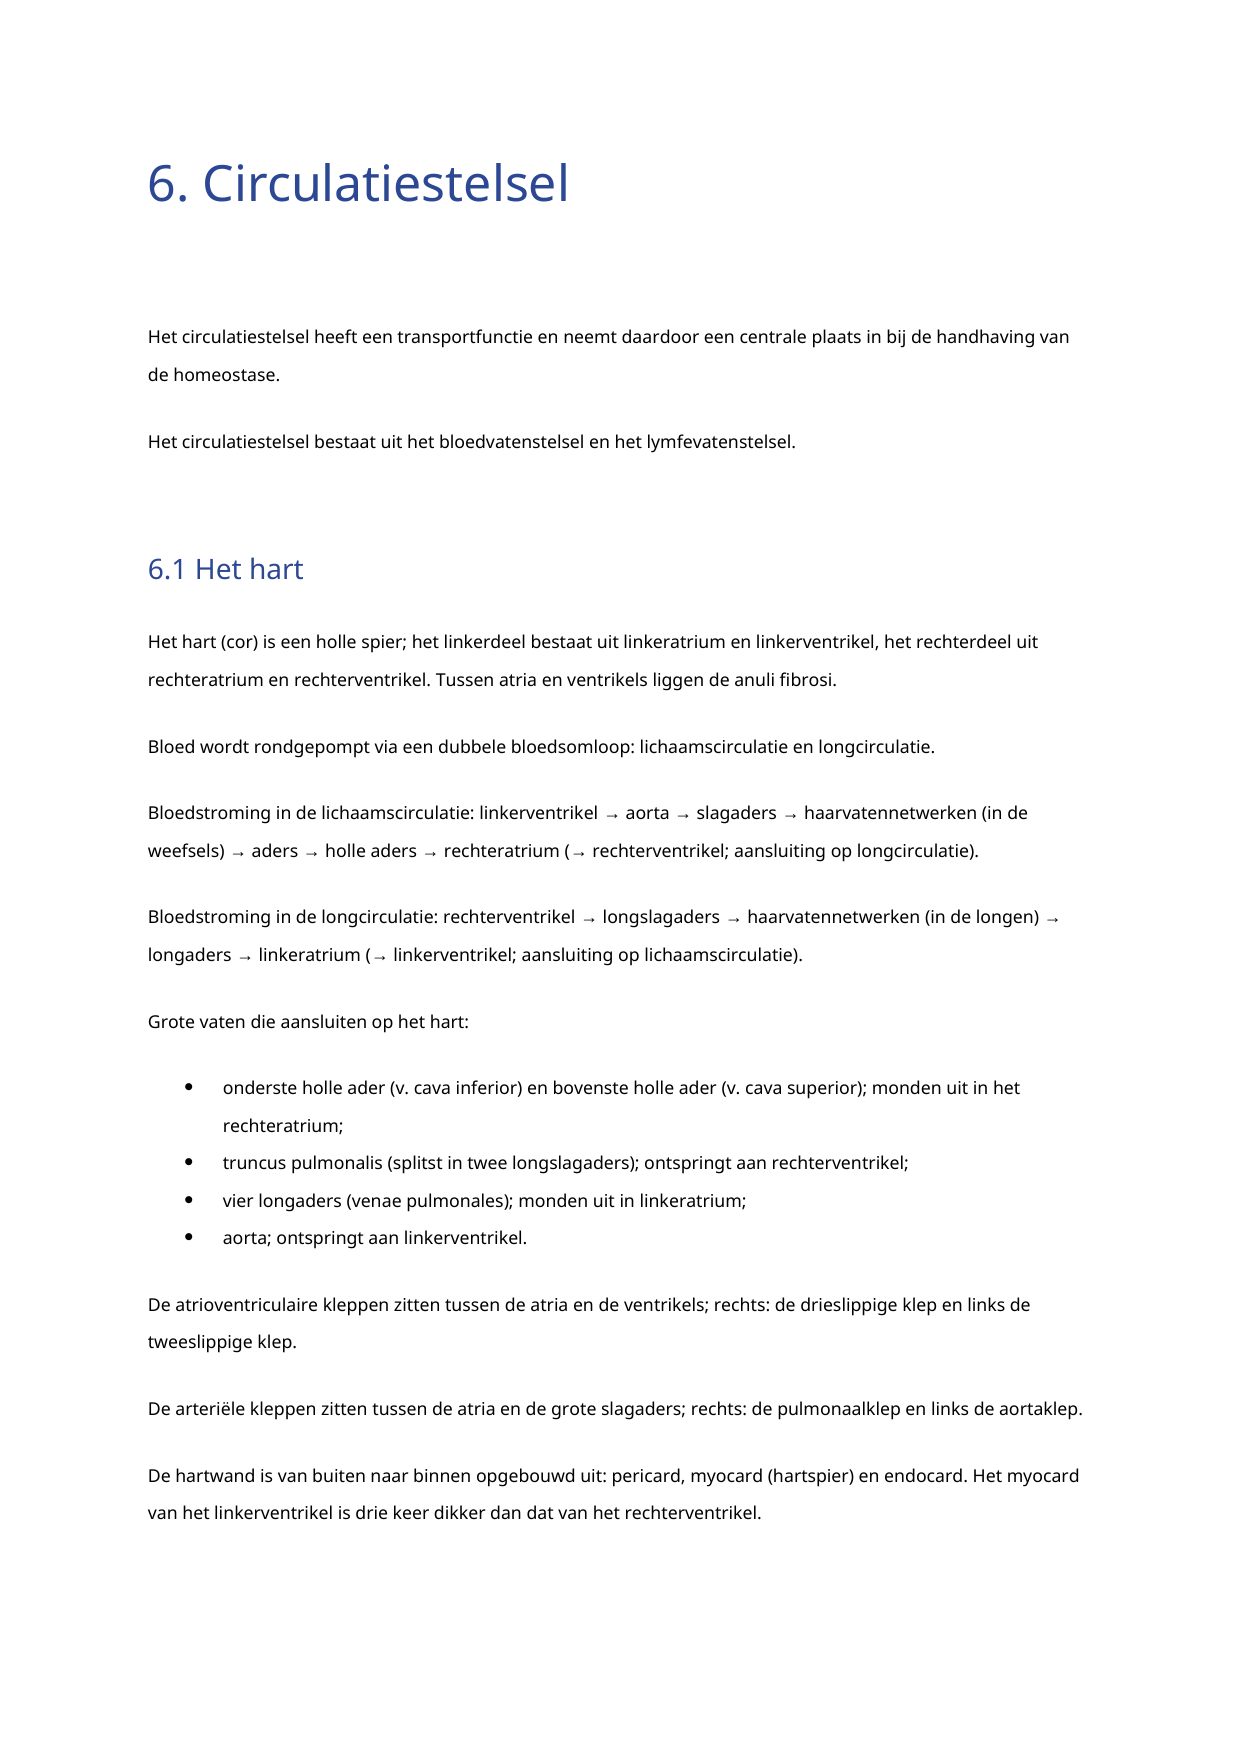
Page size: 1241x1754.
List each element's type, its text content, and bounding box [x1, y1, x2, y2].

text Het circulatiestelsel bestaat uit het bloedvatenstelsel en het lymfevatenstelsel. [148, 416, 1093, 453]
list vier longaders (venae pulmonales); monden uit in linkeratrium; [185, 1175, 1093, 1212]
text Het circulatiestelsel heeft een transportfunctie en neemt daardoor een centrale plaats in bij de handhaving van de homeostase. [148, 312, 1093, 387]
text 6.1 Het hart [148, 549, 1093, 587]
text De arteriële kleppen zitten tussen de atria en de grote slagaders; rechts: de pulmonaalklep en links de aortaklep. [148, 1383, 1093, 1421]
text 6. Circulatiestelsel [148, 148, 1093, 216]
text Bloedstroming in de lichaamscirculatie: linkerventrikel → aorta → slagaders → haarvatennetwerken (in de weefsels) → aders → holle aders → rechteratrium (→ rechterventrikel; aansluiting op longcirculatie). [148, 787, 1093, 862]
list truncus pulmonalis (splitst in twee longslagaders); ontspringt aan rechterventrikel; [185, 1137, 1093, 1175]
text Grote vaten die aansluiten op het hart: [148, 996, 1093, 1033]
list aorta; ontspringt aan linkerventrikel. [185, 1212, 1093, 1250]
text Bloedstroming in de longcirculatie: rechterventrikel → longslagaders → haarvatennetwerken (in de longen) → longaders → linkeratrium (→ linkerventrikel; aansluiting op lichaamscirculatie). [148, 892, 1093, 967]
text De hartwand is van buiten naar binnen opgebouwd uit: pericard, myocard (hartspier) en endocard. Het myocard van het linkerventrikel is drie keer dikker dan dat van het rechterventrikel. [148, 1450, 1093, 1525]
list onderste holle ader (v. cava inferior) en bovenste holle ader (v. cava superior); monden uit in het rechteratrium; [185, 1062, 1093, 1137]
text Het hart (cor) is een holle spier; het linkerdeel bestaat uit linkeratrium en linkerventrikel, het rechterdeel uit rechteratrium en rechterventrikel. Tussen atria en ventrikels liggen de anuli fibrosi. [148, 617, 1093, 692]
text Bloed wordt rondgepompt via een dubbele bloedsomloop: lichaamscirculatie en longcirculatie. [148, 721, 1093, 758]
text De atrioventriculaire kleppen zitten tussen de atria en de ventrikels; rechts: de drieslippige klep en links de tweeslippige klep. [148, 1279, 1093, 1354]
